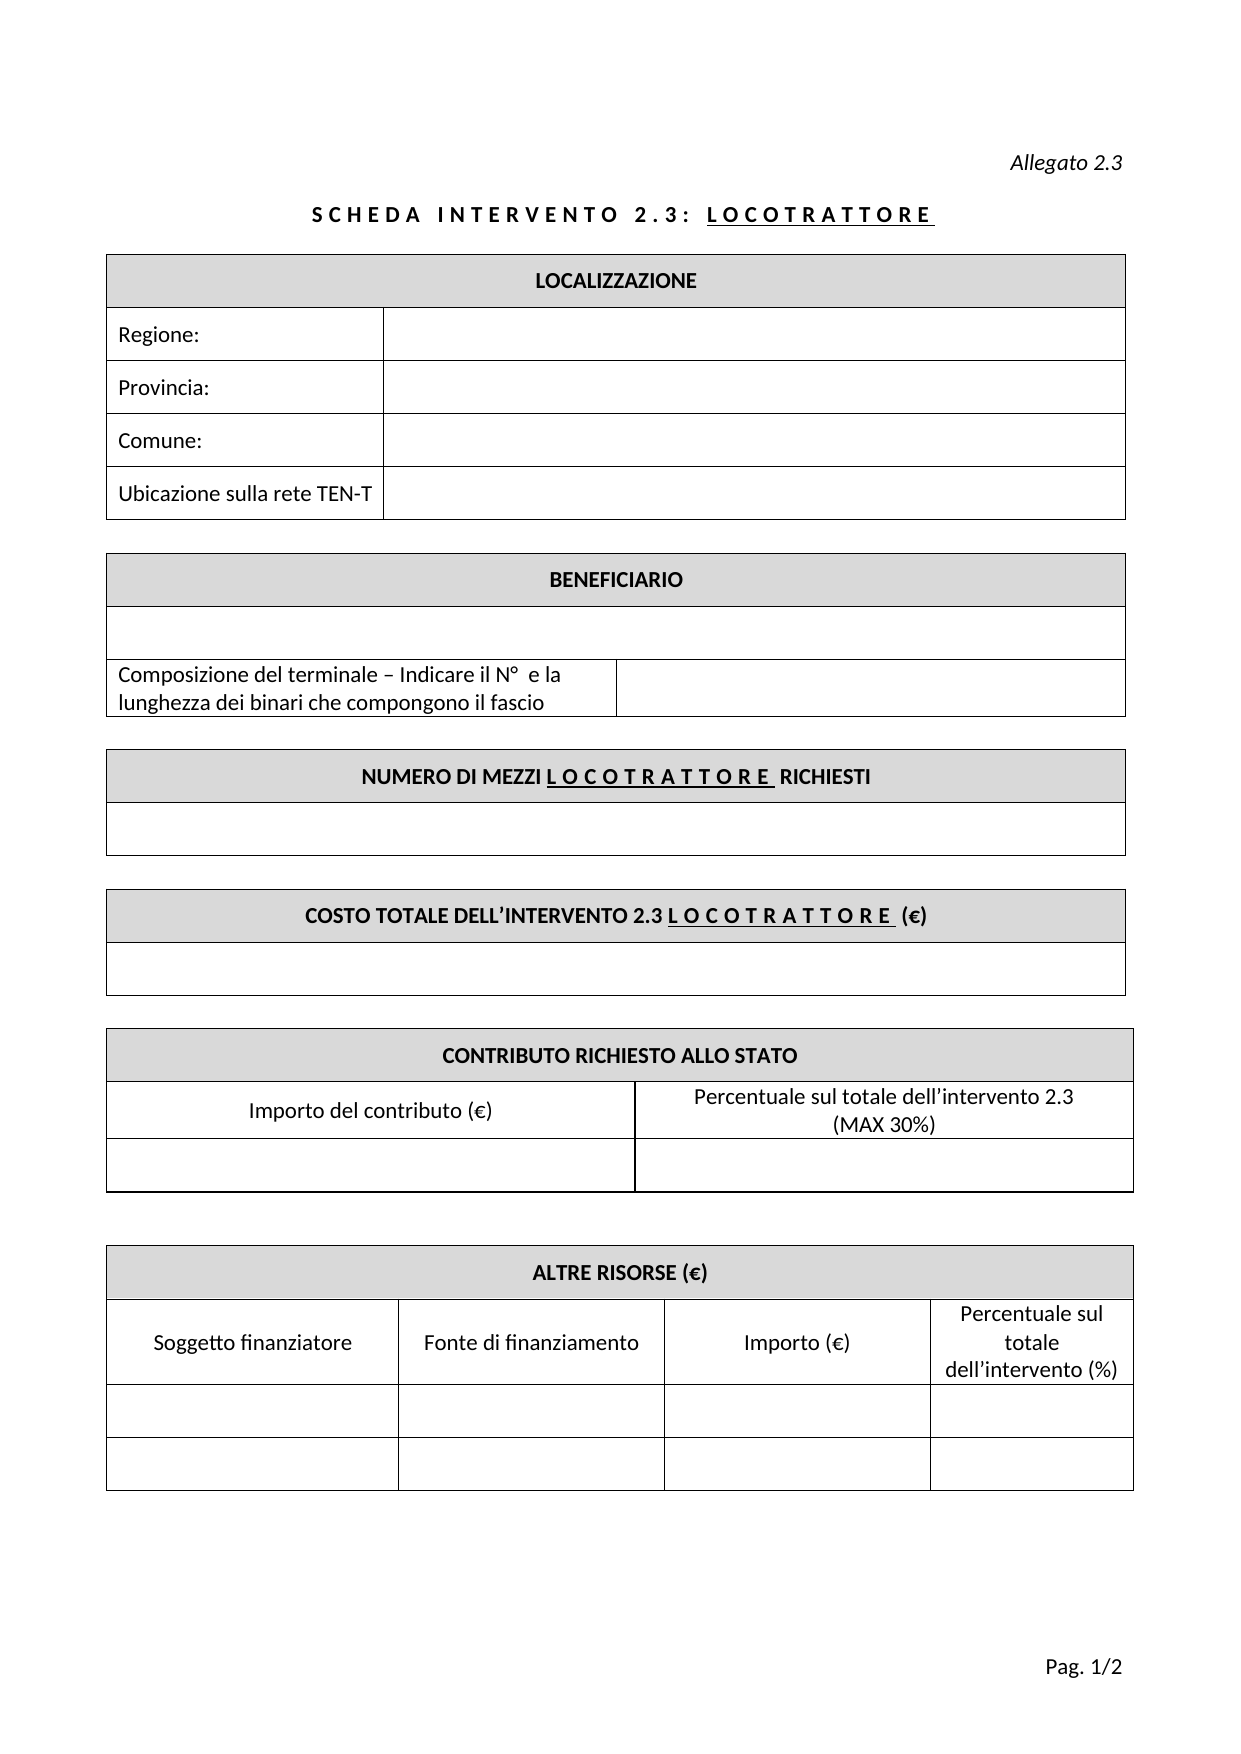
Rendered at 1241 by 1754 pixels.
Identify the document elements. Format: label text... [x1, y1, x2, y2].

text Allegato 2.3 [118, 148, 1122, 176]
table_cell Provincia: [107, 361, 383, 413]
table_cell [384, 308, 1125, 360]
table_cell [399, 1438, 664, 1490]
table_cell Regione: [107, 308, 383, 360]
table_cell [665, 1438, 930, 1490]
table_cell [399, 1385, 664, 1437]
table_cell [107, 943, 1125, 995]
table_cell [617, 660, 1125, 716]
table_cell Ubicazione sulla rete TEN-T [107, 467, 383, 519]
table_cell [107, 1438, 398, 1490]
table_header LOCALIZZAZIONE [107, 255, 1125, 307]
table_cell Comune: [107, 414, 383, 466]
table_header CONTRIBUTO RICHIESTO ALLO STATO [107, 1029, 1133, 1081]
table_header NUMERO DI MEZZI LOCOTRATTORE RICHIESTI [107, 750, 1125, 802]
table_cell Percentuale sul totale dell’intervento (%) [931, 1300, 1133, 1384]
table_cell [107, 1139, 634, 1191]
table_cell Importo del contributo (€) [107, 1082, 634, 1138]
table_cell Importo (€) [665, 1300, 930, 1384]
table_header BENEFICIARIO [107, 554, 1125, 606]
table_cell [107, 1385, 398, 1437]
table_cell [931, 1385, 1133, 1437]
table_cell Percentuale sul totale dell’intervento 2.3 (MAX 30%) [636, 1082, 1133, 1138]
table_header ALTRE RISORSE (€) [107, 1246, 1133, 1298]
table_cell Soggetto finanziatore [107, 1300, 398, 1384]
table_header COSTO TOTALE DELL’INTERVENTO 2.3 LOCOTRATTORE (€) [107, 890, 1125, 942]
table_cell [384, 467, 1125, 519]
text SCHEDA INTERVENTO 2.3: LOCOTRATTORE [118, 201, 1122, 229]
table_cell [665, 1385, 930, 1437]
table_cell [384, 361, 1125, 413]
table_cell Fonte di finanziamento [399, 1300, 664, 1384]
table_cell [107, 607, 1125, 659]
table_cell [107, 803, 1125, 855]
table_cell [384, 414, 1125, 466]
table_cell [931, 1438, 1133, 1490]
table_cell [636, 1139, 1133, 1191]
table_cell Composizione del terminale – Indicare il N° e la lunghezza dei binari che compongono il fascio [107, 660, 616, 716]
